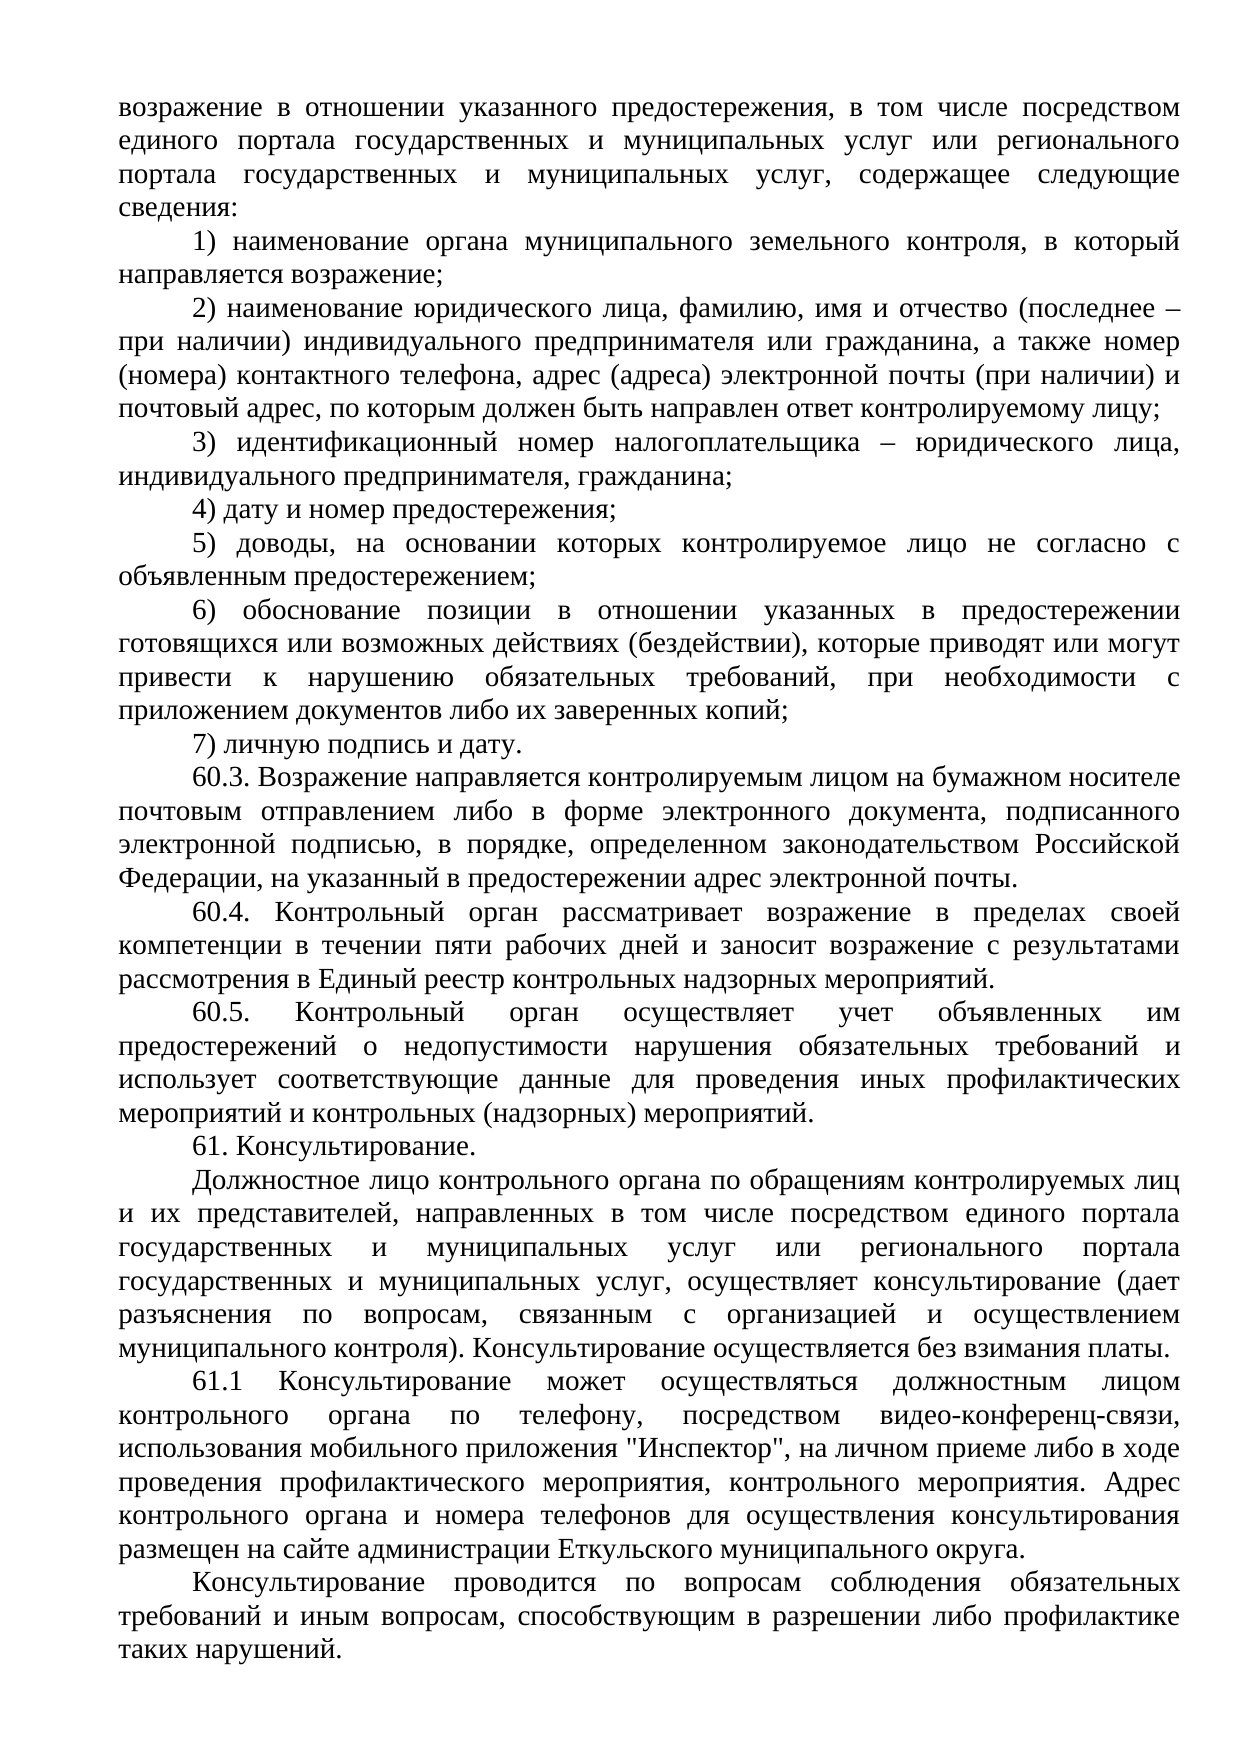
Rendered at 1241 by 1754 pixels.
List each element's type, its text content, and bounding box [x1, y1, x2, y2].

text 61. Консультирование. [118, 1128, 1181, 1162]
text 1) наименование органа муниципального земельного контроля, в который направляется возражение; [118, 223, 1181, 290]
text 60.5. Контрольный орган осуществляет учет объявленных им предостережений о недопустимости нарушения обязательных требований и использует соответствующие данные для проведения иных профилактических мероприятий и контрольных (надзорных) мероприятий. [118, 994, 1181, 1128]
text 3) идентификационный номер налогоплательщика – юридического лица, индивидуального предпринимателя, гражданина; [118, 424, 1181, 491]
text Должностное лицо контрольного органа по обращениям контролируемых лиц и их представителей, направленных в том числе посредством единого портала государственных и муниципальных услуг или регионального портала государственных и муниципальных услуг, осуществляет консультирование (дает разъяснения по вопросам, связанным с организацией и осуществлением муниципального контроля). Консультирование осуществляется без взимания платы. [118, 1162, 1181, 1363]
text 2) наименование юридического лица, фамилию, имя и отчество (последнее – при наличии) индивидуального предпринимателя или гражданина, а также номер (номера) контактного телефона, адрес (адреса) электронной почты (при наличии) и почтовый адрес, по которым должен быть направлен ответ контролируемому лицу; [118, 290, 1181, 424]
text 7) личную подпись и дату. [118, 726, 1181, 759]
text 6) обоснование позиции в отношении указанных в предостережении готовящихся или возможных действиях (бездействии), которые приводят или могут привести к нарушению обязательных требований, при необходимости с приложением документов либо их заверенных копий; [118, 592, 1181, 726]
text 4) дату и номер предостережения; [118, 491, 1181, 525]
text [118, 89, 1181, 223]
text 60.4. Контрольный орган рассматривает возражение в пределах своей компетенции в течении пяти рабочих дней и заносит возражение с результатами рассмотрения в Единый реестр контрольных надзорных мероприятий. [118, 894, 1181, 994]
text Консультирование проводится по вопросам соблюдения обязательных требований и иным вопросам, способствующим в разрешении либо профилактике таких нарушений. [118, 1564, 1181, 1665]
text 5) доводы, на основании которых контролируемое лицо не согласно с объявленным предостережением; [118, 525, 1181, 592]
text 60.3. Возражение направляется контролируемым лицом на бумажном носителе почтовым отправлением либо в форме электронного документа, подписанного электронной подписью, в порядке, определенном законодательством Российской Федерации, на указанный в предостережении адрес электронной почты. [118, 759, 1181, 894]
text 61.1 Консультирование может осуществляться должностным лицом контрольного органа по телефону, посредством видео-конференц-связи, использования мобильного приложения "Инспектор", на личном приеме либо в ходе проведения профилактического мероприятия, контрольного мероприятия. Адрес контрольного органа и номера телефонов для осуществления консультирования размещен на сайте администрации Еткульского муниципального округа. [118, 1363, 1181, 1564]
